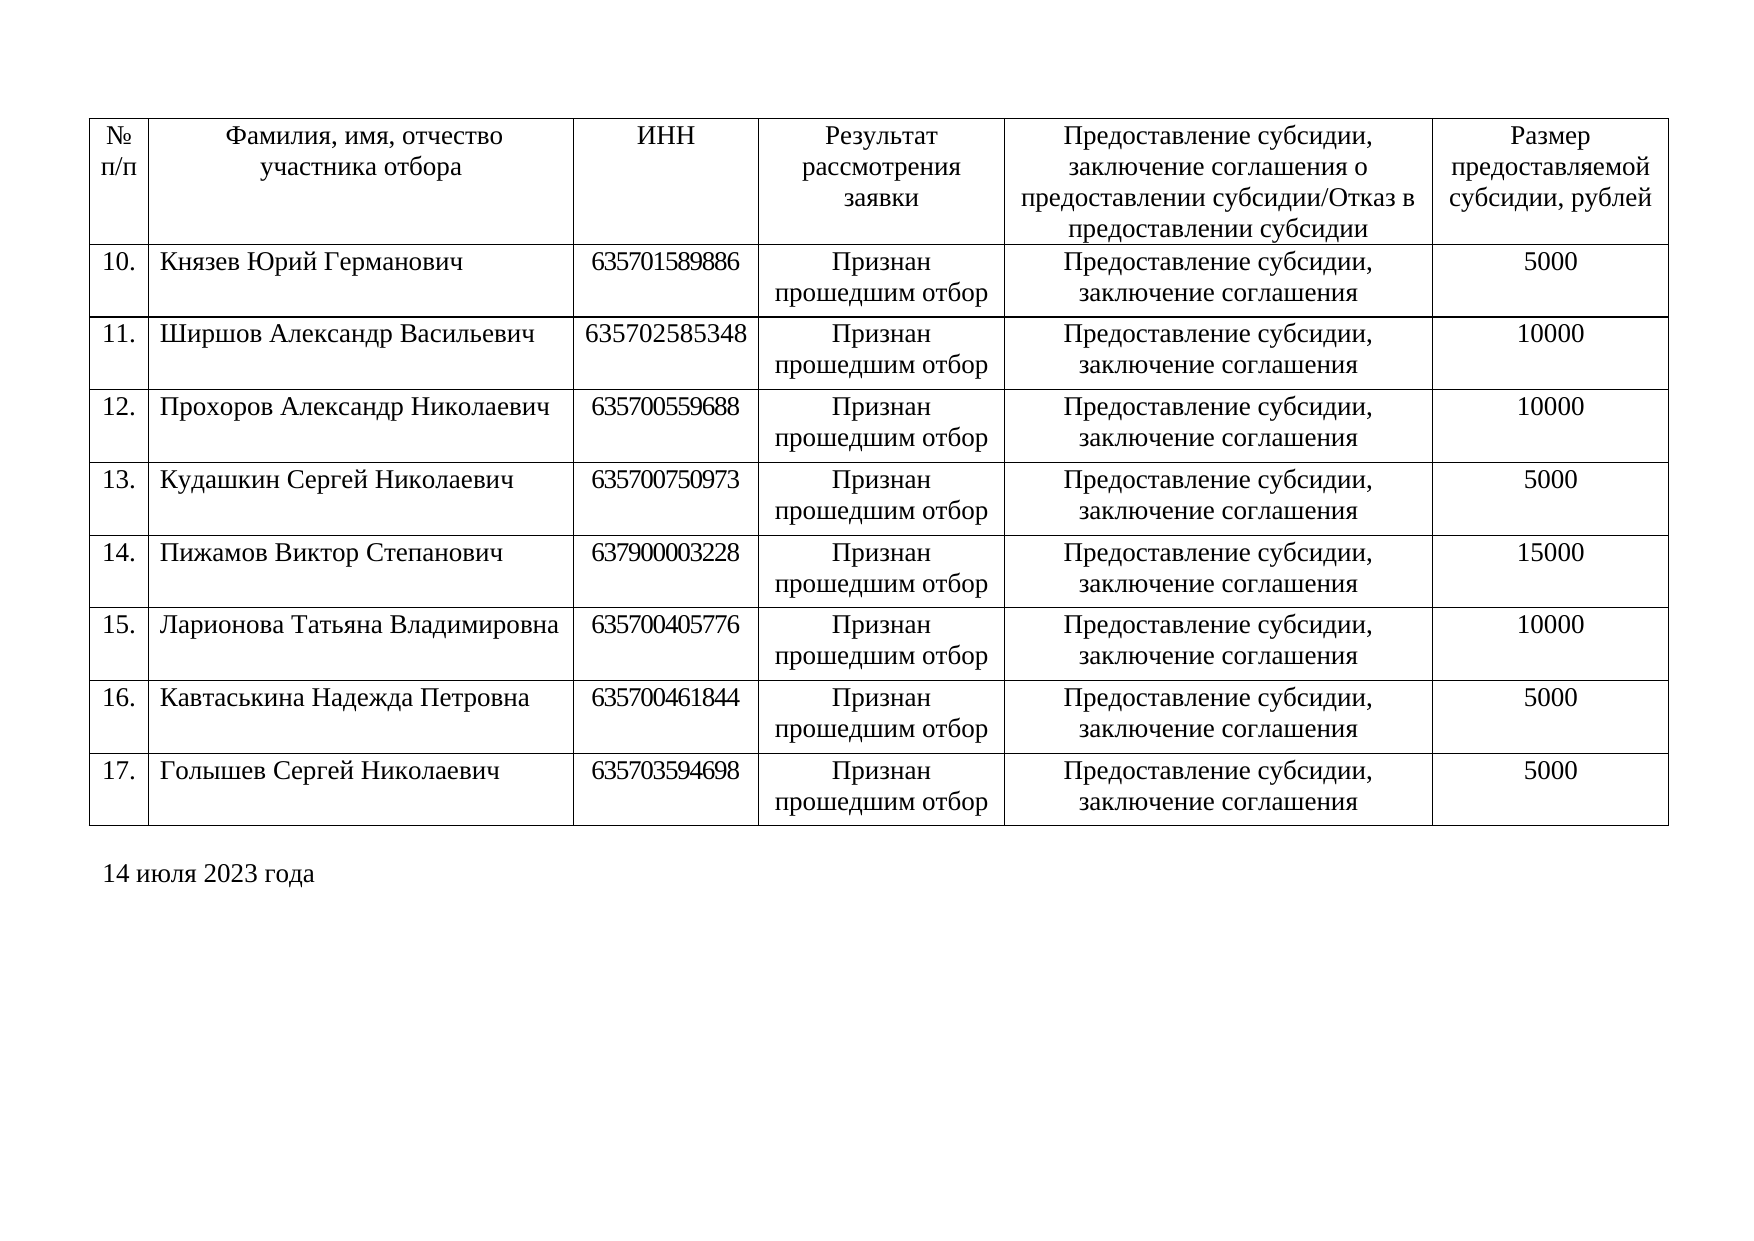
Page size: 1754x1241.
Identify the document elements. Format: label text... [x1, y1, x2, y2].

table_cell 13. [90, 463, 148, 534]
table_cell Кудашкин Сергей Николаевич [149, 463, 573, 534]
table_cell Пижамов Виктор Степанович [149, 536, 573, 607]
table_cell 5000 [1433, 463, 1668, 534]
table_cell Прохоров Александр Николаевич [149, 390, 573, 462]
table_cell Предоставление субсидии, заключение соглашения [1005, 536, 1432, 607]
table_cell 11. [90, 318, 148, 389]
table_cell 635701589886 [574, 245, 758, 316]
table_cell Ларионова Татьяна Владимировна [149, 608, 573, 680]
table_cell Признан прошедшим отбор [759, 318, 1004, 389]
table_cell 635700559688 [574, 390, 758, 462]
table_cell № п/п [90, 119, 148, 244]
table_cell Предоставление субсидии, заключение соглашения [1005, 754, 1432, 825]
table_cell Признан прошедшим отбор [759, 754, 1004, 825]
table_cell 10. [90, 245, 148, 316]
table_cell 635700750973 [574, 463, 758, 534]
table_cell Признан прошедшим отбор [759, 608, 1004, 680]
text 14 июля 2023 года [89, 858, 1665, 889]
table_cell 17. [90, 754, 148, 825]
table_cell Ширшов Александр Васильевич [149, 318, 573, 389]
table_cell Князев Юрий Германович [149, 245, 573, 316]
table_cell 10000 [1433, 318, 1668, 389]
table_cell Предоставление субсидии, заключение соглашения [1005, 318, 1432, 389]
table_cell 10000 [1433, 390, 1668, 462]
table_cell 10000 [1433, 608, 1668, 680]
table_cell 637900003228 [574, 536, 758, 607]
table_cell Голышев Сергей Николаевич [149, 754, 573, 825]
table_cell Признан прошедшим отбор [759, 463, 1004, 534]
table_cell ИНН [574, 119, 758, 244]
table_cell Фамилия, имя, отчество участника отбора [149, 119, 573, 244]
table_cell Признан прошедшим отбор [759, 681, 1004, 753]
table_cell Признан прошедшим отбор [759, 245, 1004, 316]
table_cell 635700405776 [574, 608, 758, 680]
table_cell Признан прошедшим отбор [759, 390, 1004, 462]
table_cell Предоставление субсидии, заключение соглашения о предоставлении субсидии/Отказ в предоставлении субсидии [1005, 119, 1432, 244]
table_cell 5000 [1433, 754, 1668, 825]
table_cell Размер предоставляемой субсидии, рублей [1433, 119, 1668, 244]
table_cell 635702585348 [574, 318, 758, 389]
table_cell 14. [90, 536, 148, 607]
table_cell Предоставление субсидии, заключение соглашения [1005, 463, 1432, 534]
table_cell 635703594698 [574, 754, 758, 825]
table_cell 635700461844 [574, 681, 758, 753]
table_cell 5000 [1433, 245, 1668, 316]
table_cell 5000 [1433, 681, 1668, 753]
table_cell 15. [90, 608, 148, 680]
table_cell 12. [90, 390, 148, 462]
table_cell Кавтаськина Надежда Петровна [149, 681, 573, 753]
table_cell Результат рассмотрения заявки [759, 119, 1004, 244]
table_cell 15000 [1433, 536, 1668, 607]
table_cell Предоставление субсидии, заключение соглашения [1005, 681, 1432, 753]
table_cell Предоставление субсидии, заключение соглашения [1005, 245, 1432, 316]
table_cell Признан прошедшим отбор [759, 536, 1004, 607]
table_cell 16. [90, 681, 148, 753]
table_cell Предоставление субсидии, заключение соглашения [1005, 390, 1432, 462]
table_cell Предоставление субсидии, заключение соглашения [1005, 608, 1432, 680]
